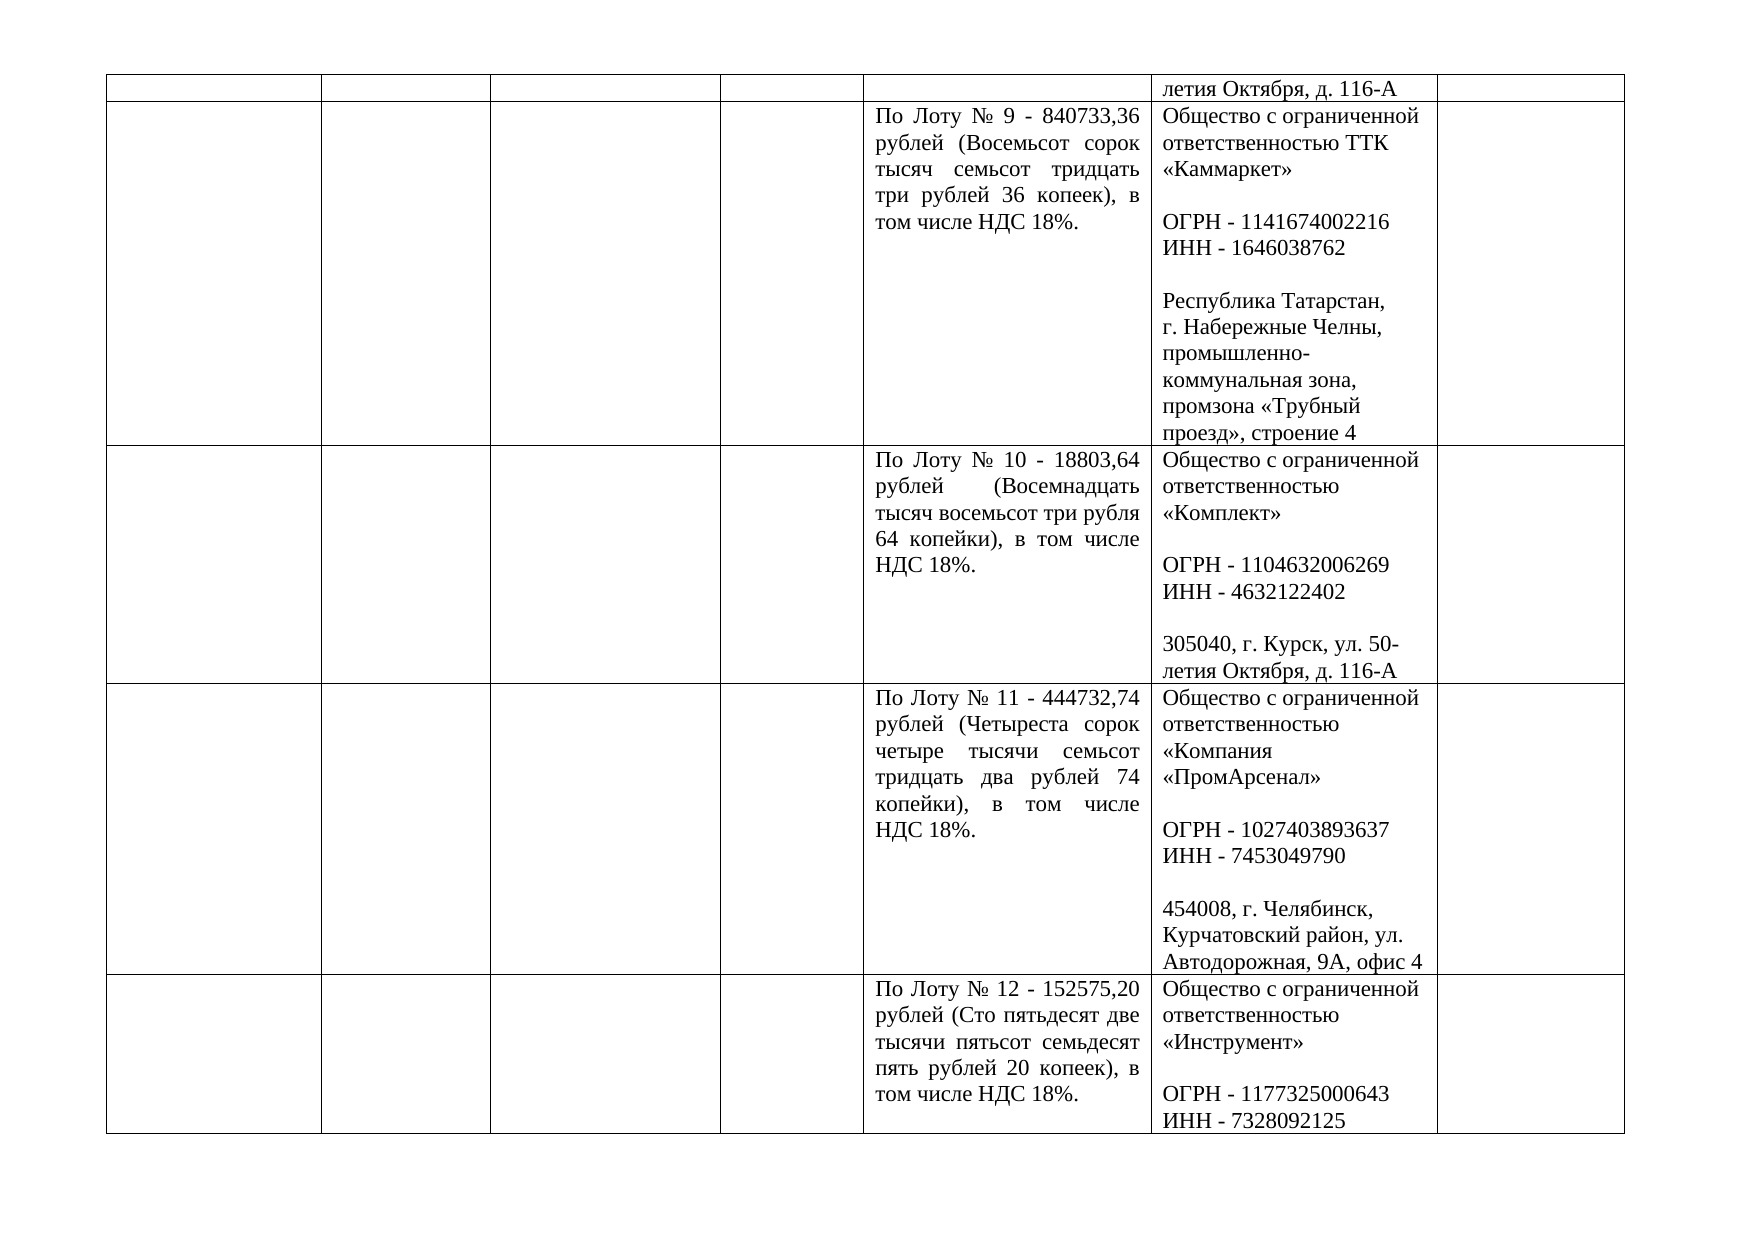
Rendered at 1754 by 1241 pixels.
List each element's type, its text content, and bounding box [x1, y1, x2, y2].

table_cell По Лоту № 9 - 840733,36 рублей (Восемьсот сорок тысяч семьсот тридцать три рублей 36 копеек), в том числе НДС 18%. [864, 102, 1151, 445]
table_cell [322, 975, 490, 1133]
table_cell Общество с ограниченной ответственностью ТТК «Каммаркет» ОГРН - 1141674002216 ИНН - 1646038762 Республика Татарстан, г. Набережные Челны, промышленно-коммунальная зона, промзона «Трубный проезд», строение 4 [1152, 102, 1437, 445]
table_cell [491, 102, 720, 445]
table_cell [1438, 446, 1624, 683]
table_cell [491, 684, 720, 974]
table_cell [107, 446, 321, 683]
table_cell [864, 75, 1151, 101]
table_cell [107, 102, 321, 445]
table_cell [322, 102, 490, 445]
table_cell [107, 684, 321, 974]
table_cell [721, 975, 863, 1133]
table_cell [864, 975, 1151, 1133]
table_cell Общество с ограниченной ответственностью «Комплект» ОГРН - 1104632006269 ИНН - 4632122402 305040, г. Курск, ул. 50-летия Октября, д. 116-А [1152, 446, 1437, 683]
table_cell [491, 75, 720, 101]
table_cell [1438, 75, 1624, 101]
table_cell Общество с ограниченной ответственностью «Компания «ПромАрсенал» ОГРН - 1027403893637 ИНН - 7453049790 454008, г. Челябинск, Курчатовский район, ул. Автодорожная, 9А, офис 4 [1152, 684, 1437, 974]
table_cell [721, 684, 863, 974]
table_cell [1152, 75, 1437, 101]
table_cell [1438, 975, 1624, 1133]
table_cell [1438, 102, 1624, 445]
table_cell [721, 446, 863, 683]
table_cell [491, 975, 720, 1133]
table_cell [721, 102, 863, 445]
table_cell [721, 75, 863, 101]
table_cell [322, 75, 490, 101]
table_cell [107, 75, 321, 101]
table_cell [491, 446, 720, 683]
table_cell [322, 446, 490, 683]
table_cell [1152, 975, 1437, 1133]
table_cell По Лоту № 10 - 18803,64 рублей (Восемнадцать тысяч восемьсот три рубля 64 копейки), в том числе НДС 18%. [864, 446, 1151, 683]
table_cell По Лоту № 11 - 444732,74 рублей (Четыреста сорок четыре тысячи семьсот тридцать два рублей 74 копейки), в том числе НДС 18%. [864, 684, 1151, 974]
table_cell [1438, 684, 1624, 974]
table_cell [322, 684, 490, 974]
table_cell [107, 975, 321, 1133]
